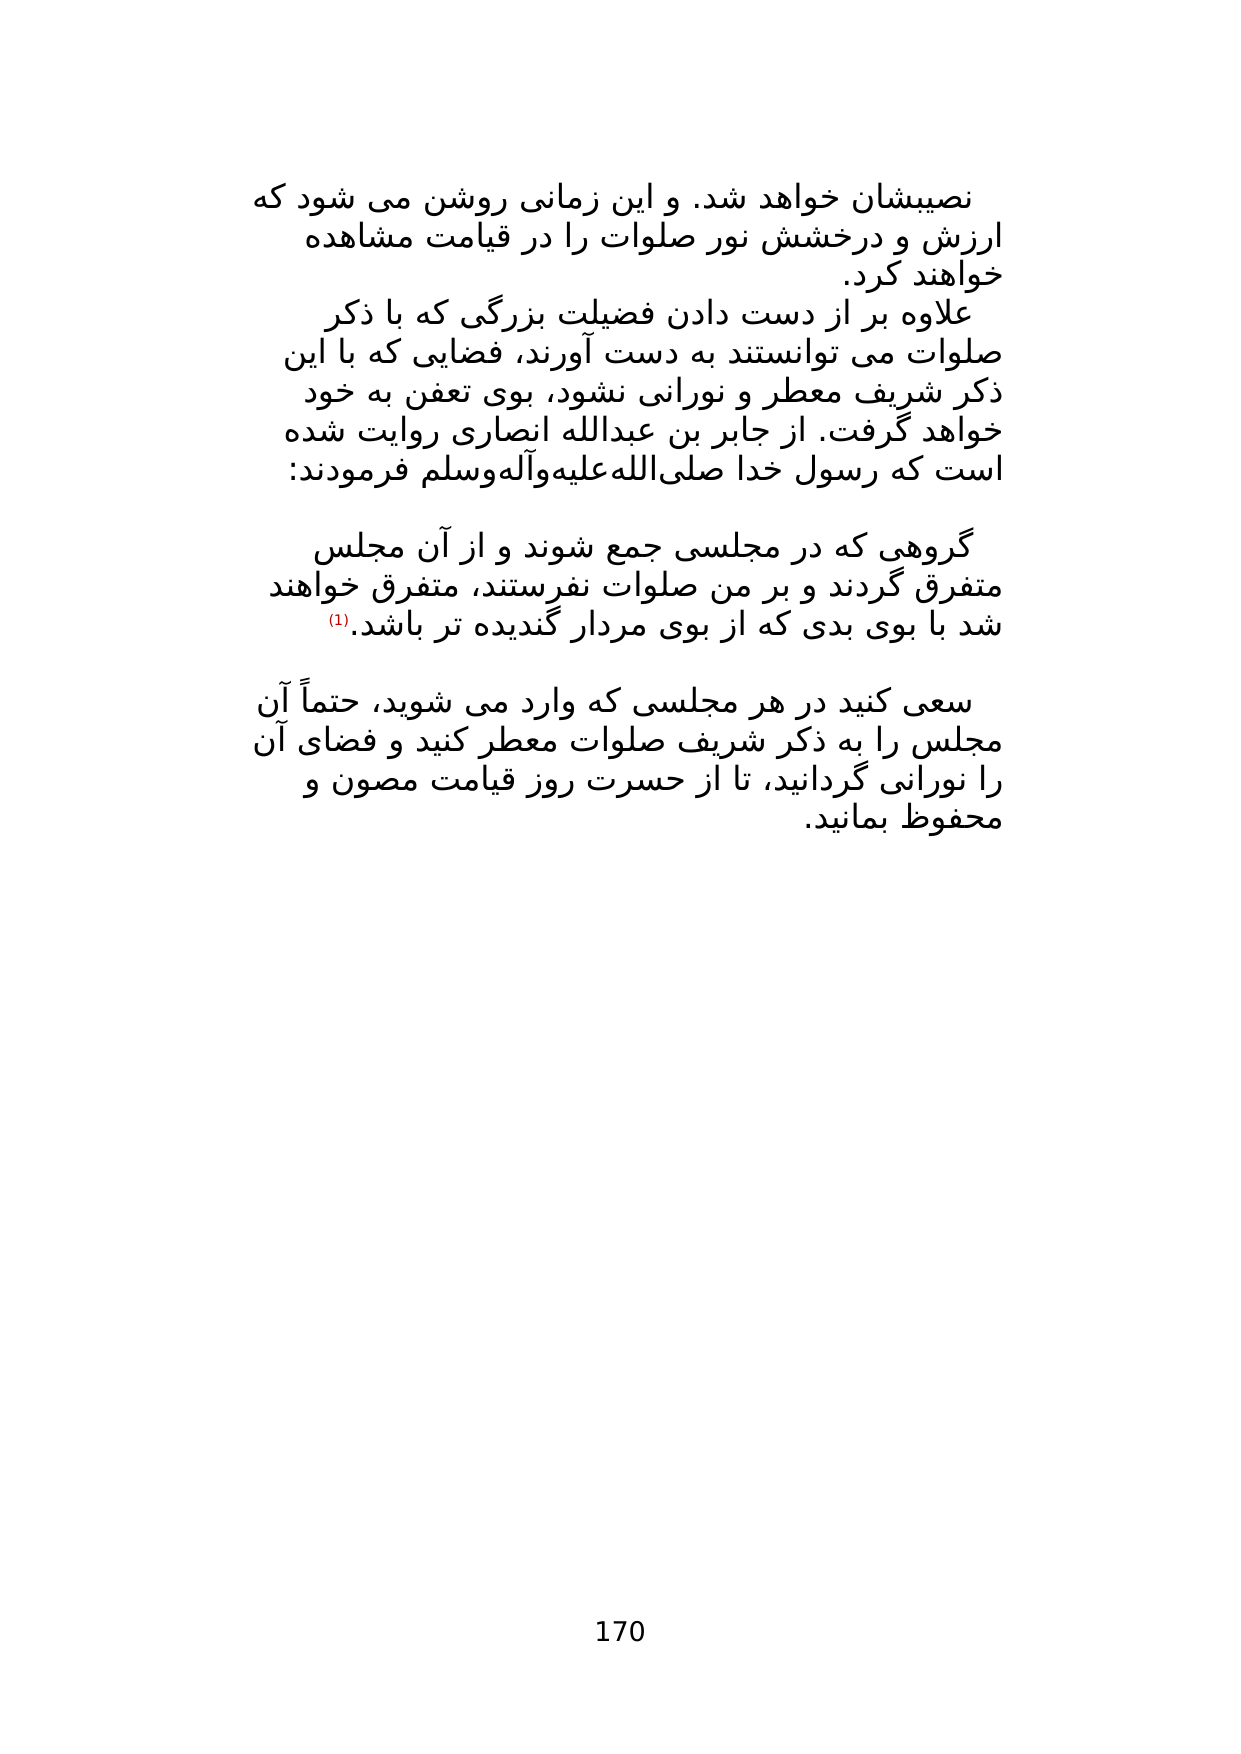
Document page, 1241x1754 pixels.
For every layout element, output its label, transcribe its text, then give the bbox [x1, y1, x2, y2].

text سعی کنید در هر مجلسی که وارد می شوید، حتماً آن مجلس را به ذکر شریف صلوات معطر کنید و فضای آن را نورانی گردانید، تا از حسرت روز قیامت مصون و محفوظ بمانید. [236, 681, 1004, 837]
text نصیبشان خواهد شد. و این زمانی روشن می شود که ارزش و درخشش نور صلوات را در قیامت مشاهده خواهند کرد. [236, 177, 1004, 294]
text گروهی که در مجلسی جمع شوند و از آن مجلس متفرق گردند و بر من صلوات نفرستند، متفرق خواهند شد با بوی بدی که از بوی مردار گندیده تر باشد.(1) [236, 526, 1004, 643]
text علاوه بر از دست دادن فضیلت بزرگی که با ذکر صلوات می توانستند به دست آورند، فضایی که با این ذکر شریف معطر و نورانی نشود، بوی تعفن به خود خواهد گرفت. از جابر بن عبدالله انصاری روایت شده است که رسول خدا صلى‌الله‌عليه‌وآله‌وسلم فرمودند: [236, 294, 1004, 488]
